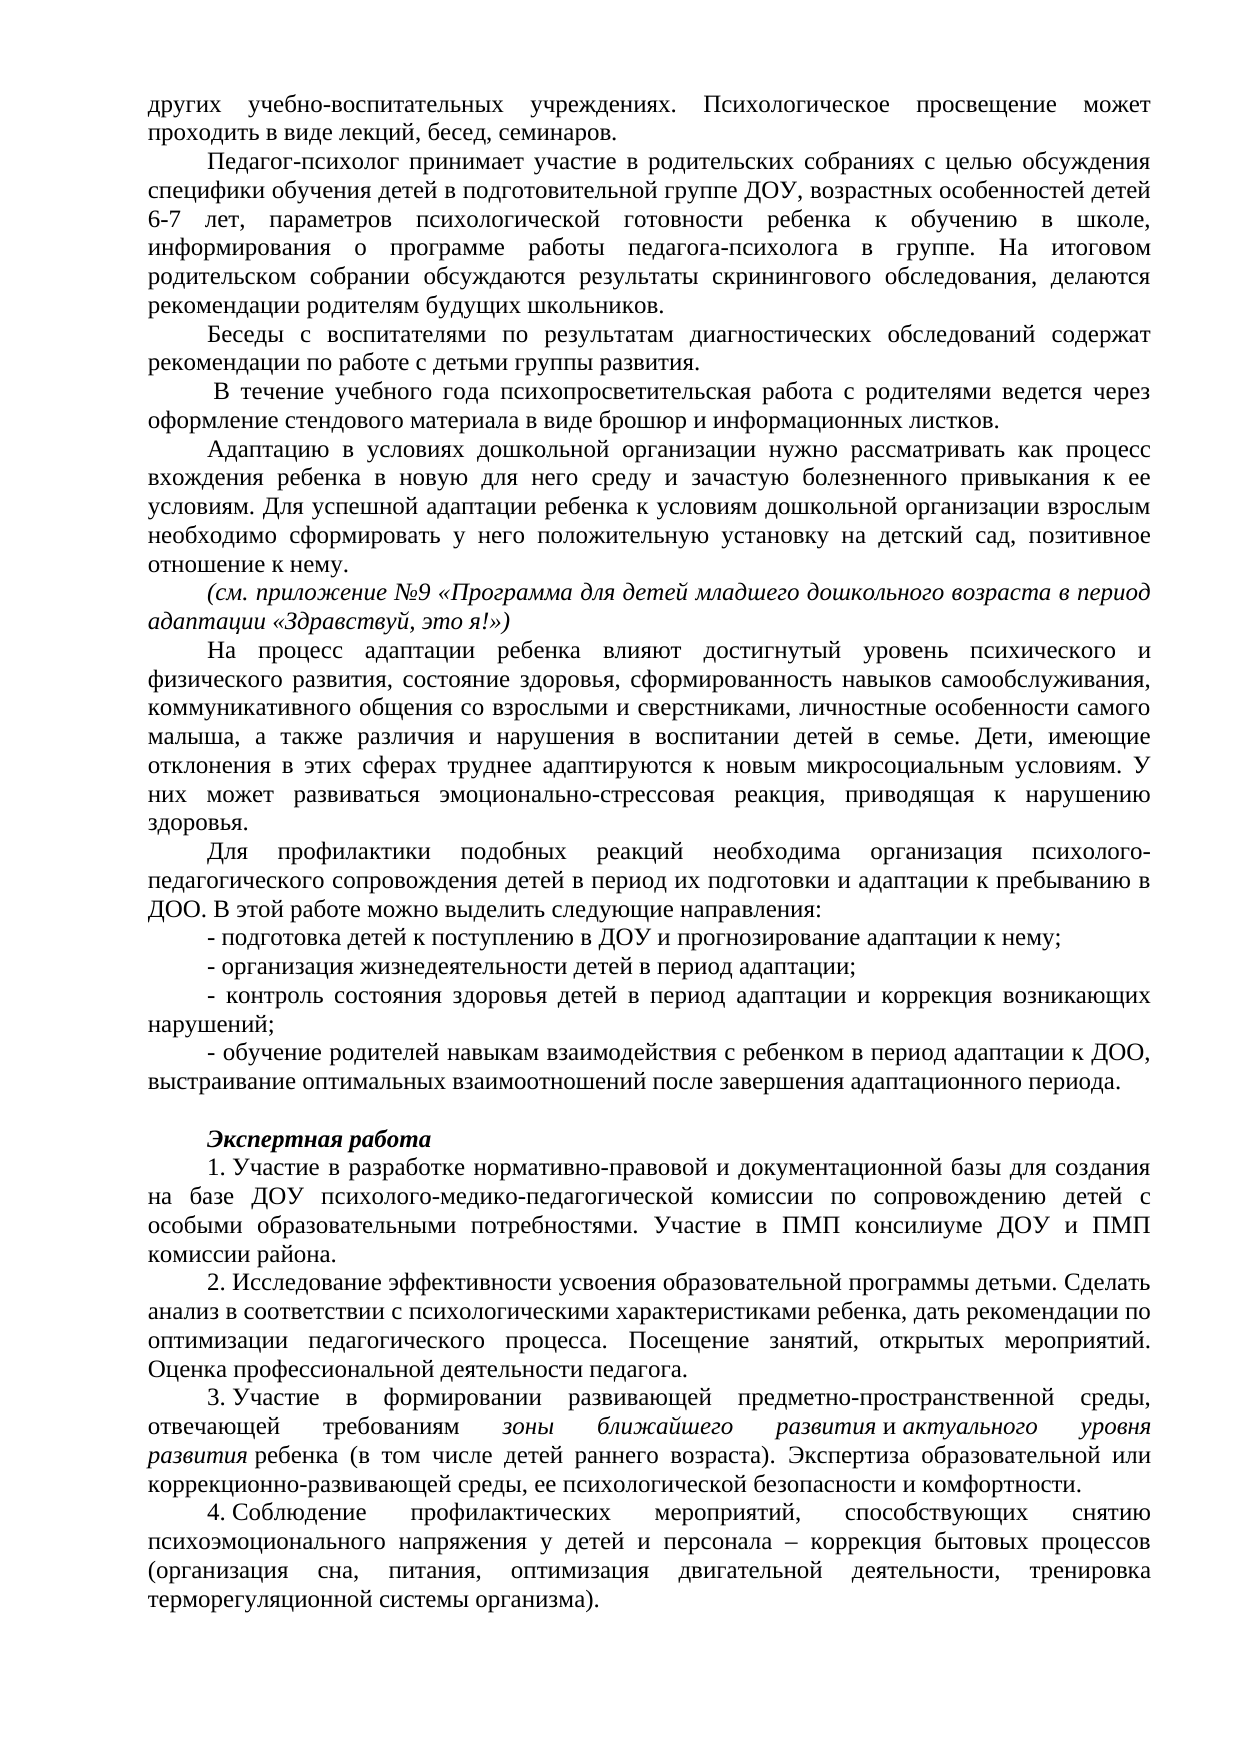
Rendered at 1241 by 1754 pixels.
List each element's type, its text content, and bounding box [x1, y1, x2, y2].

text 3. Участие в формировании развивающей предметно-пространственной среды, отвечающей требованиям зоны ближайшего развития и актуального уровня развития ребенка (в том числе детей раннего возраста). Экспертиза образовательной или коррекционно-развивающей среды, ее психологической безопасности и комфортности. [148, 1382, 1152, 1497]
text - обучение родителей навыкам взаимодействия с ребенком в период адаптации к ДОО, выстраивание оптимальных взаимоотношений после завершения адаптационного периода. [148, 1037, 1152, 1095]
text На процесс адаптации ребенка влияют достигнутый уровень психического и физического развития, состояние здоровья, сформированность навыков самообслуживания, коммуникативного общения со взрослыми и сверстниками, личностные особенности самого малыша, а также различия и нарушения в воспитании детей в семье. Дети, имеющие отклонения в этих сферах труднее адаптируются к новым микросоциальным условиям. У них может развиваться эмоционально-стрессовая реакция, приводящая к нарушению здоровья. [148, 635, 1152, 836]
text В течение учебного года психопросветительская работа с родителями ведется через оформление стендового материала в виде брошюр и информационных листков. [148, 376, 1152, 434]
text - организация жизнедеятельности детей в период адаптации; [148, 951, 1152, 980]
text - подготовка детей к поступлению в ДОУ и прогнозирование адаптации к нему; [148, 922, 1152, 951]
text - контроль состояния здоровья детей в период адаптации и коррекция возникающих нарушений; [148, 980, 1152, 1037]
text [148, 89, 1152, 146]
text Беседы с воспитателями по результатам диагностических обследований содержат рекомендации по работе с детьми группы развития. [148, 319, 1152, 376]
text 1. Участие в разработке нормативно-правовой и документационной базы для создания на базе ДОУ психолого-медико-педагогической комиссии по сопровождению детей с особыми образовательными потребностями. Участие в ПМП консилиуме ДОУ и ПМП комиссии района. [148, 1152, 1152, 1267]
text 2. Исследование эффективности усвоения образовательной программы детьми. Сделать анализ в соответствии с психологическими характеристиками ребенка, дать рекомендации по оптимизации педагогического процесса. Посещение занятий, открытых мероприятий. Оценка профессиональной деятельности педагога. [148, 1267, 1152, 1382]
text Педагог-психолог принимает участие в родительских собраниях с целью обсуждения специфики обучения детей в подготовительной группе ДОУ, возрастных особенностей детей 6-7 лет, параметров психологической готовности ребенка к обучению в школе, информирования о программе работы педагога-психолога в группе. На итоговом родительском собрании обсуждаются результаты скринингового обследования, делаются рекомендации родителям будущих школьников. [148, 146, 1152, 319]
text 4. Соблюдение профилактических мероприятий, способствующих снятию психоэмоционального напряжения у детей и персонала – коррекция бытовых процессов (организация сна, питания, оптимизация двигательной деятельности, тренировка терморегуляционной системы организма). [148, 1497, 1152, 1612]
text (см. приложение №9 «Программа для детей младшего дошкольного возраста в период адаптации «Здравствуй, это я!») [148, 577, 1152, 635]
text Адаптацию в условиях дошкольной организации нужно рассматривать как процесс вхождения ребенка в новую для него среду и зачастую болезненного привыкания к ее условиям. Для успешной адаптации ребенка к условиям дошкольной организации взрослым необходимо сформировать у него положительную установку на детский сад, позитивное отношение к нему. [148, 434, 1152, 577]
text Для профилактики подобных реакций необходима организация психолого-педагогического сопровождения детей в период их подготовки и адаптации к пребыванию в ДОО. В этой работе можно выделить следующие направления: [148, 836, 1152, 922]
text Экспертная работа [148, 1124, 1152, 1152]
